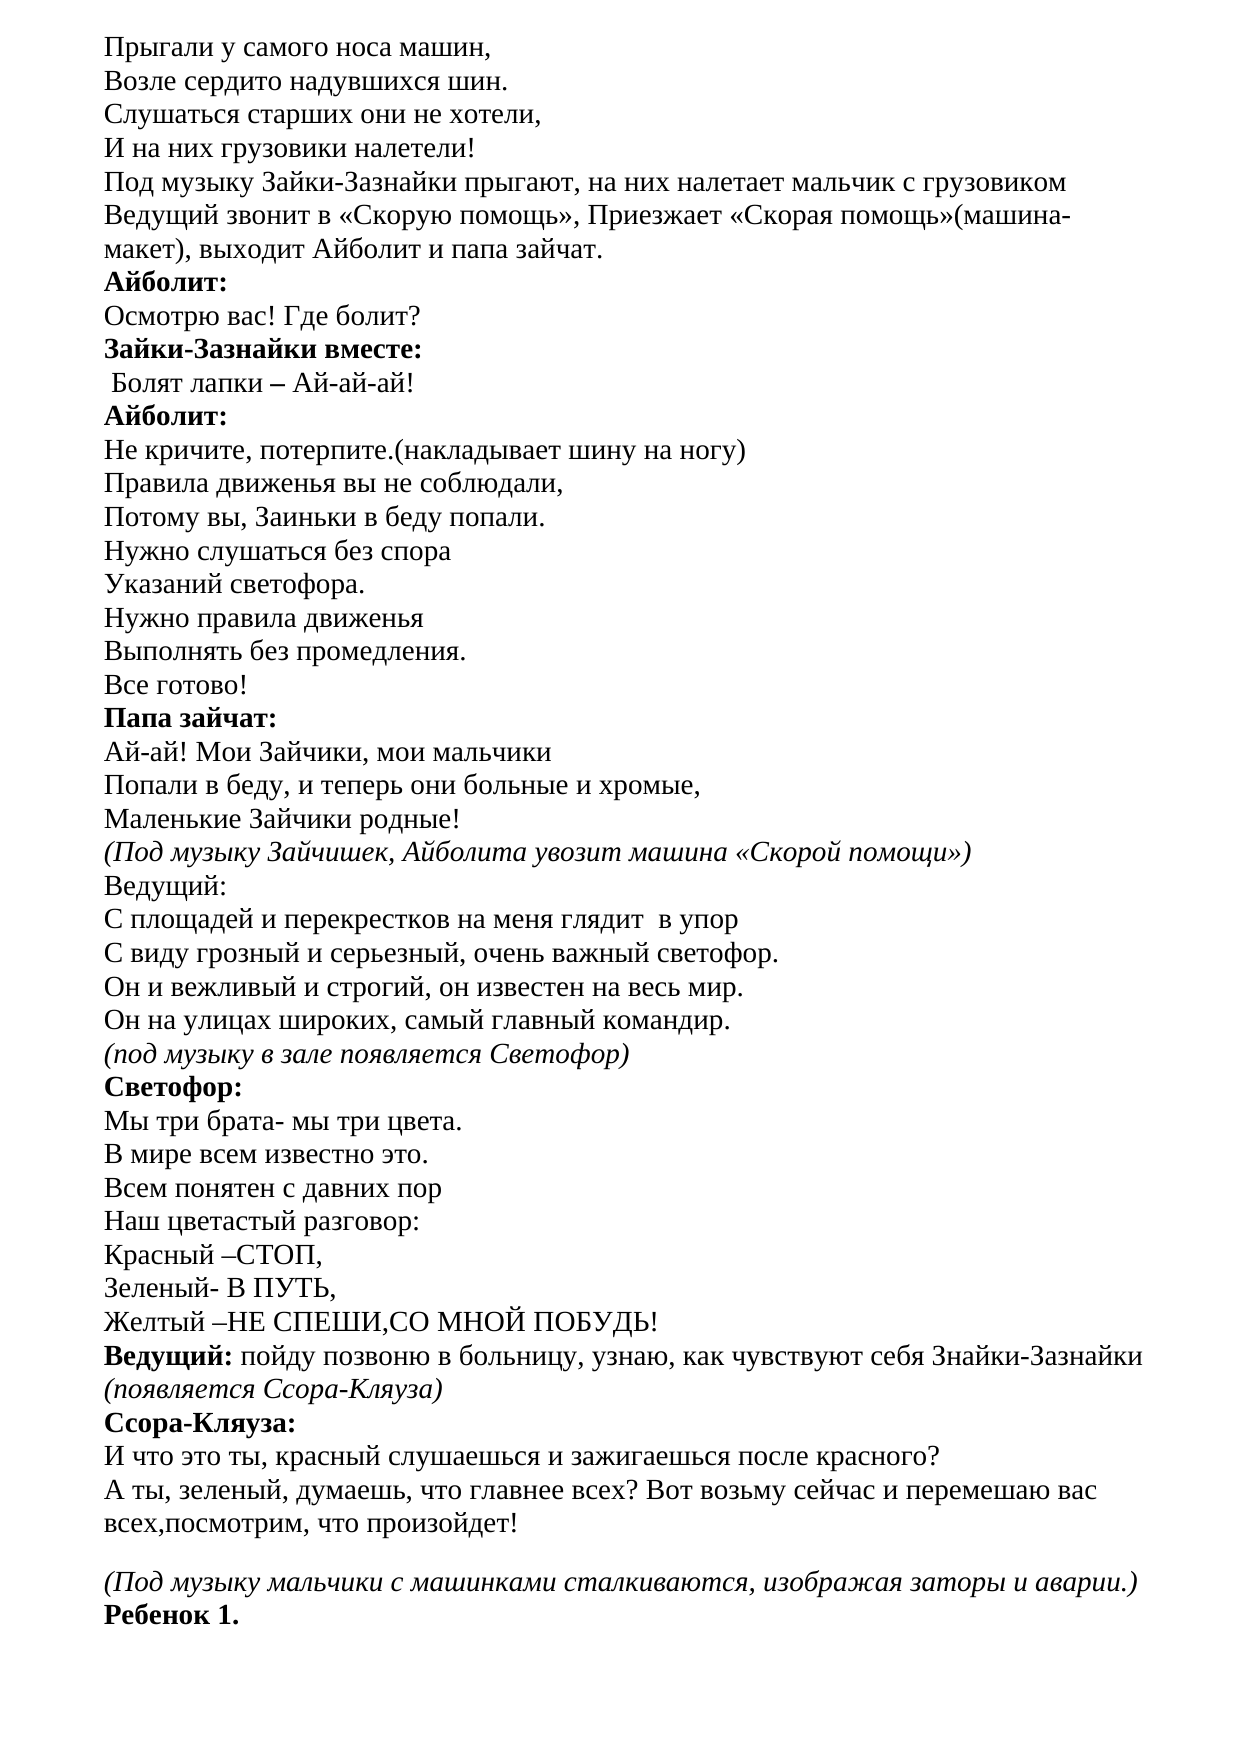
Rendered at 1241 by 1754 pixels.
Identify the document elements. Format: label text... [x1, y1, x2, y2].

text И на них грузовики налетели! [103, 130, 1152, 164]
text Ведущий: пойду позвоню в больницу, узнаю, как чувствуют себя Знайки-Зазнайки [103, 1338, 1152, 1371]
text Ай-ай! Мои Зайчики, мои мальчики [103, 734, 1152, 767]
text Прыгали у самого носа машин, [103, 29, 1152, 63]
text Болят лапки – Ай-ай-ай! [103, 365, 1152, 398]
text Всем понятен с давних пор [103, 1170, 1152, 1203]
text Под музыку Зайки-Зазнайки прыгают, на них налетает мальчик с грузовиком [103, 164, 1152, 197]
text Желтый –НЕ СПЕШИ,СО МНОЙ ПОБУДЬ! [103, 1304, 1152, 1338]
text Выполнять без промедления. [103, 633, 1152, 667]
text А ты, зеленый, думаешь, что главнее всех? Вот возьму сейчас и перемешаю вас всех,посмотрим, что произойдет! [103, 1472, 1152, 1539]
text Осмотрю вас! Где болит? [103, 298, 1152, 331]
text Нужно правила движенья [103, 600, 1152, 633]
text Айболит: [103, 398, 1152, 432]
text Айболит: [103, 264, 1152, 298]
text Ссора-Кляуза: [103, 1405, 1152, 1438]
text Папа зайчат: [103, 700, 1152, 734]
text Мы три брата- мы три цвета. [103, 1103, 1152, 1136]
text И что это ты, красный слушаешься и зажигаешься после красного? [103, 1438, 1152, 1472]
text С площадей и перекрестков на меня глядит в упор [103, 902, 1152, 935]
text Ведущий: [103, 868, 1152, 902]
text Ведущий звонит в «Скорую помощь», Приезжает «Скорая помощь»(машина-макет), выходит Айболит и папа зайчат. [103, 197, 1152, 264]
text (Под музыку Зайчишек, Айболита увозит машина «Скорой помощи») [103, 834, 1152, 868]
text Возле сердито надувшихся шин. [103, 63, 1152, 97]
text Он и вежливый и строгий, он известен на весь мир. [103, 969, 1152, 1002]
text Попали в беду, и теперь они больные и хромые, [103, 767, 1152, 801]
text В мире всем известно это. [103, 1136, 1152, 1170]
text С виду грозный и серьезный, очень важный светофор. [103, 935, 1152, 969]
text Зеленый- В ПУТЬ, [103, 1271, 1152, 1304]
text Зайки-Зазнайки вместе: [103, 331, 1152, 365]
text Все готово! [103, 667, 1152, 700]
text Ребенок 1. [103, 1597, 1152, 1631]
text (Под музыку мальчики с машинками сталкиваются, изображая заторы и аварии.) [103, 1564, 1152, 1597]
text Он на улицах широких, самый главный командир. [103, 1002, 1152, 1036]
text (появляется Ссора-Кляуза) [103, 1371, 1152, 1405]
text Маленькие Зайчики родные! [103, 801, 1152, 834]
text Нужно слушаться без спора [103, 533, 1152, 566]
text (под музыку в зале появляется Светофор) [103, 1036, 1152, 1069]
text Слушаться старших они не хотели, [103, 97, 1152, 130]
text Потому вы, Заиньки в беду попали. [103, 499, 1152, 533]
text Наш цветастый разговор: [103, 1203, 1152, 1237]
text Светофор: [103, 1069, 1152, 1103]
text Правила движенья вы не соблюдали, [103, 466, 1152, 499]
text Красный –СТОП, [103, 1237, 1152, 1271]
text Не кричите, потерпите.(накладывает шину на ногу) [103, 432, 1152, 466]
text Указаний светофора. [103, 566, 1152, 600]
